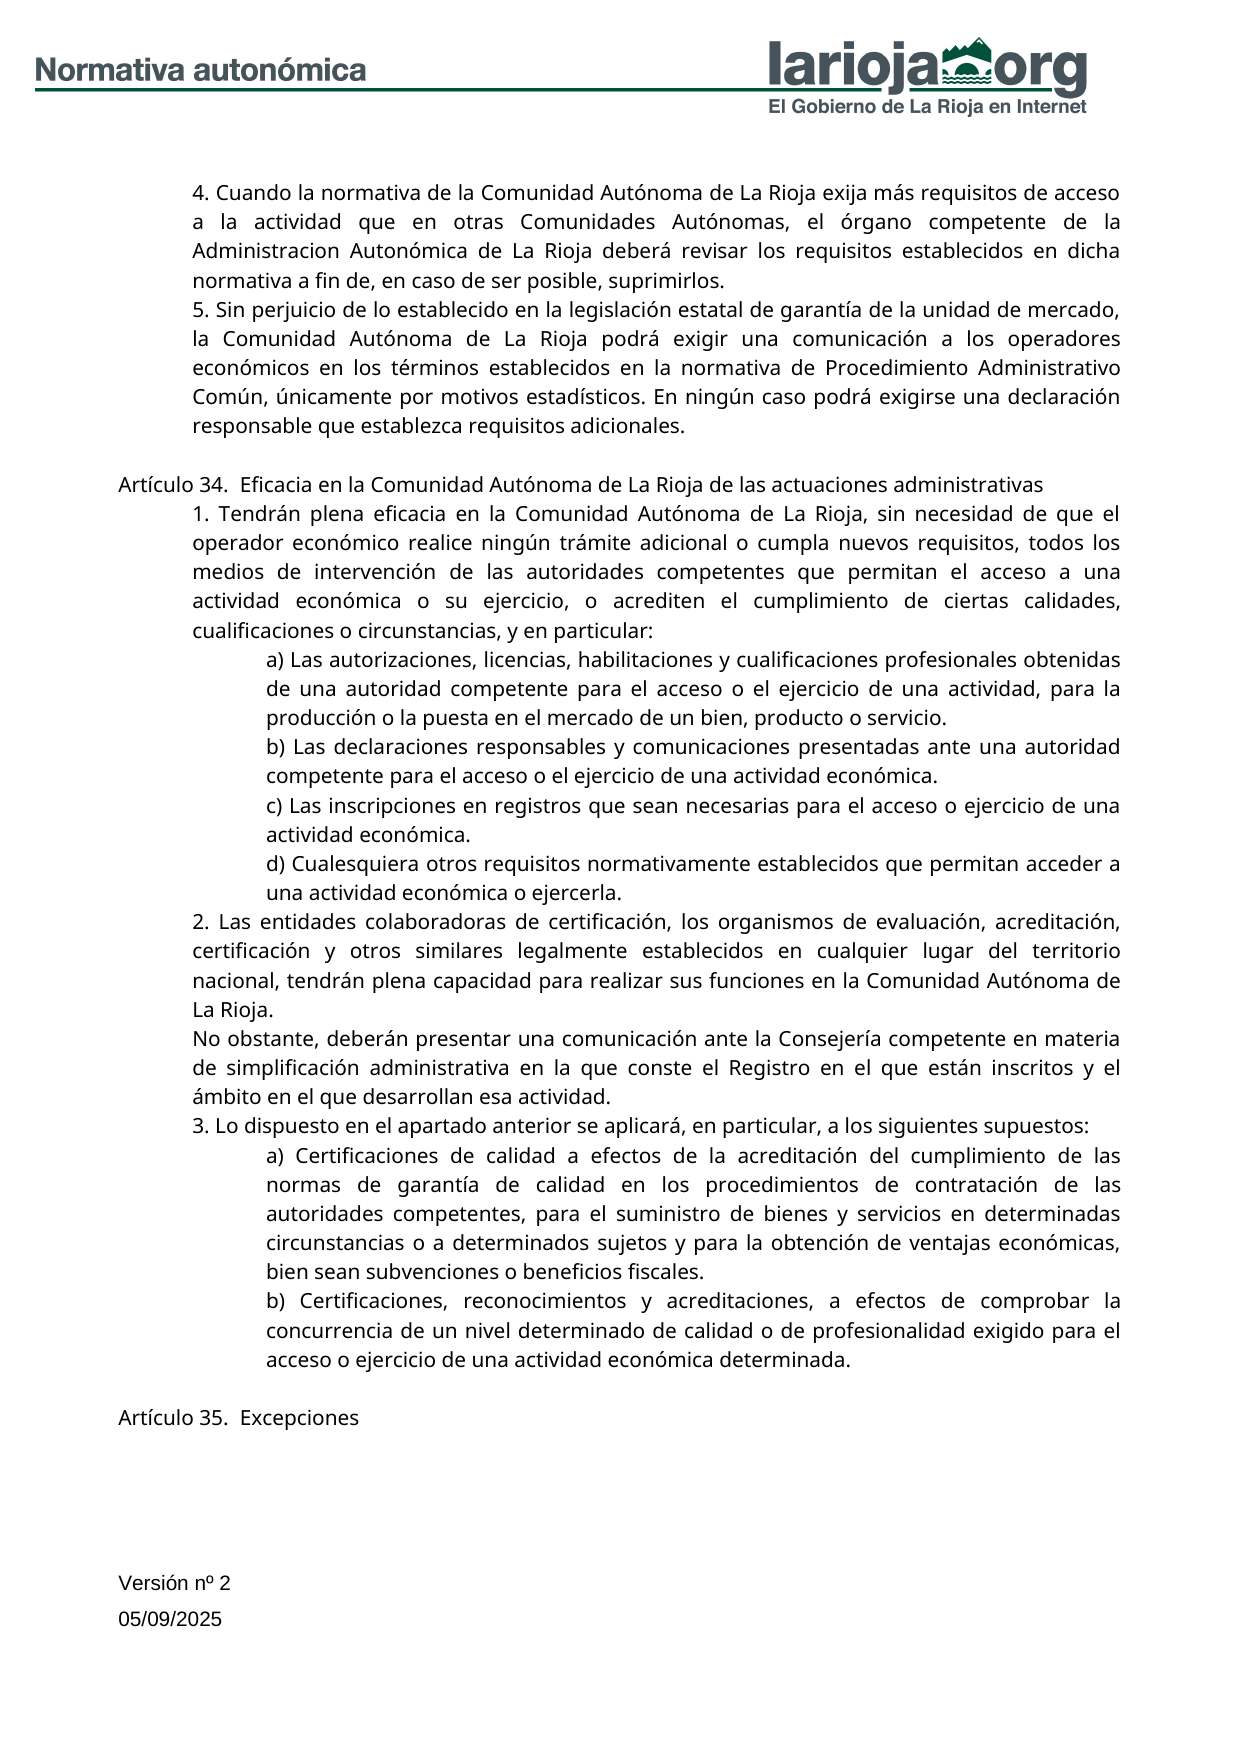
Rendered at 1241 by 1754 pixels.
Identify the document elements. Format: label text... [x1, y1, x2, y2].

list Excepciones [118, 1402, 1122, 1431]
text 5. Sin perjuicio de lo establecido en la legislación estatal de garantía de la unidad de mercado, la Comunidad Autónoma de La Rioja podrá exigir una comunicación a los operadores económicos en los términos establecidos en la normativa de Procedimiento Administrativo Común, únicamente por motivos estadísticos. En ningún caso podrá exigirse una declaración responsable que establezca requisitos adicionales. [192, 294, 1122, 440]
text No obstante, deberán presentar una comunicación ante la Consejería competente en materia de simplificación administrativa en la que conste el Registro en el que están inscritos y el ámbito en el que desarrollan esa actividad. [192, 1023, 1122, 1111]
text c) Las inscripciones en registros que sean necesarias para el acceso o ejercicio de una actividad económica. [266, 790, 1122, 848]
list Eficacia en la Comunidad Autónoma de La Rioja de las actuaciones administrativas [118, 469, 1122, 498]
text 1. Tendrán plena eficacia en la Comunidad Autónoma de La Rioja, sin necesidad de que el operador económico realice ningún trámite adicional o cumpla nuevos requisitos, todos los medios de intervención de las autoridades competentes que permitan el acceso a una actividad económica o su ejercicio, o acrediten el cumplimiento de ciertas calidades, cualificaciones o circunstancias, y en particular: [192, 498, 1122, 644]
picture [31, 32, 1091, 121]
text 3. Lo dispuesto en el apartado anterior se aplicará, en particular, a los siguientes supuestos: [192, 1111, 1122, 1140]
text a) Certificaciones de calidad a efectos de la acreditación del cumplimiento de las normas de garantía de calidad en los procedimientos de contratación de las autoridades competentes, para el suministro de bienes y servicios en determinadas circunstancias o a determinados sujetos y para la obtención de ventajas económicas, bien sean subvenciones o beneficios fiscales. [266, 1140, 1122, 1286]
text b) Las declaraciones responsables y comunicaciones presentadas ante una autoridad competente para el acceso o el ejercicio de una actividad económica. [266, 731, 1122, 790]
text b) Certificaciones, reconocimientos y acreditaciones, a efectos de comprobar la concurrencia de un nivel determinado de calidad o de profesionalidad exigido para el acceso o ejercicio de una actividad económica determinada. [266, 1286, 1122, 1373]
text 2. Las entidades colaboradoras de certificación, los organismos de evaluación, acreditación, certificación y otros similares legalmente establecidos en cualquier lugar del territorio nacional, tendrán plena capacidad para realizar sus funciones en la Comunidad Autónoma de La Rioja. [192, 906, 1122, 1023]
text 4. Cuando la normativa de la Comunidad Autónoma de La Rioja exija más requisitos de acceso a la actividad que en otras Comunidades Autónomas, el órgano competente de la Administracion Autonómica de La Rioja deberá revisar los requisitos establecidos en dicha normativa a fin de, en caso de ser posible, suprimirlos. [192, 177, 1122, 294]
text a) Las autorizaciones, licencias, habilitaciones y cualificaciones profesionales obtenidas de una autoridad competente para el acceso o el ejercicio de una actividad, para la producción o la puesta en el mercado de un bien, producto o servicio. [266, 644, 1122, 731]
text d) Cualesquiera otros requisitos normativamente establecidos que permitan acceder a una actividad económica o ejercerla. [266, 848, 1122, 906]
